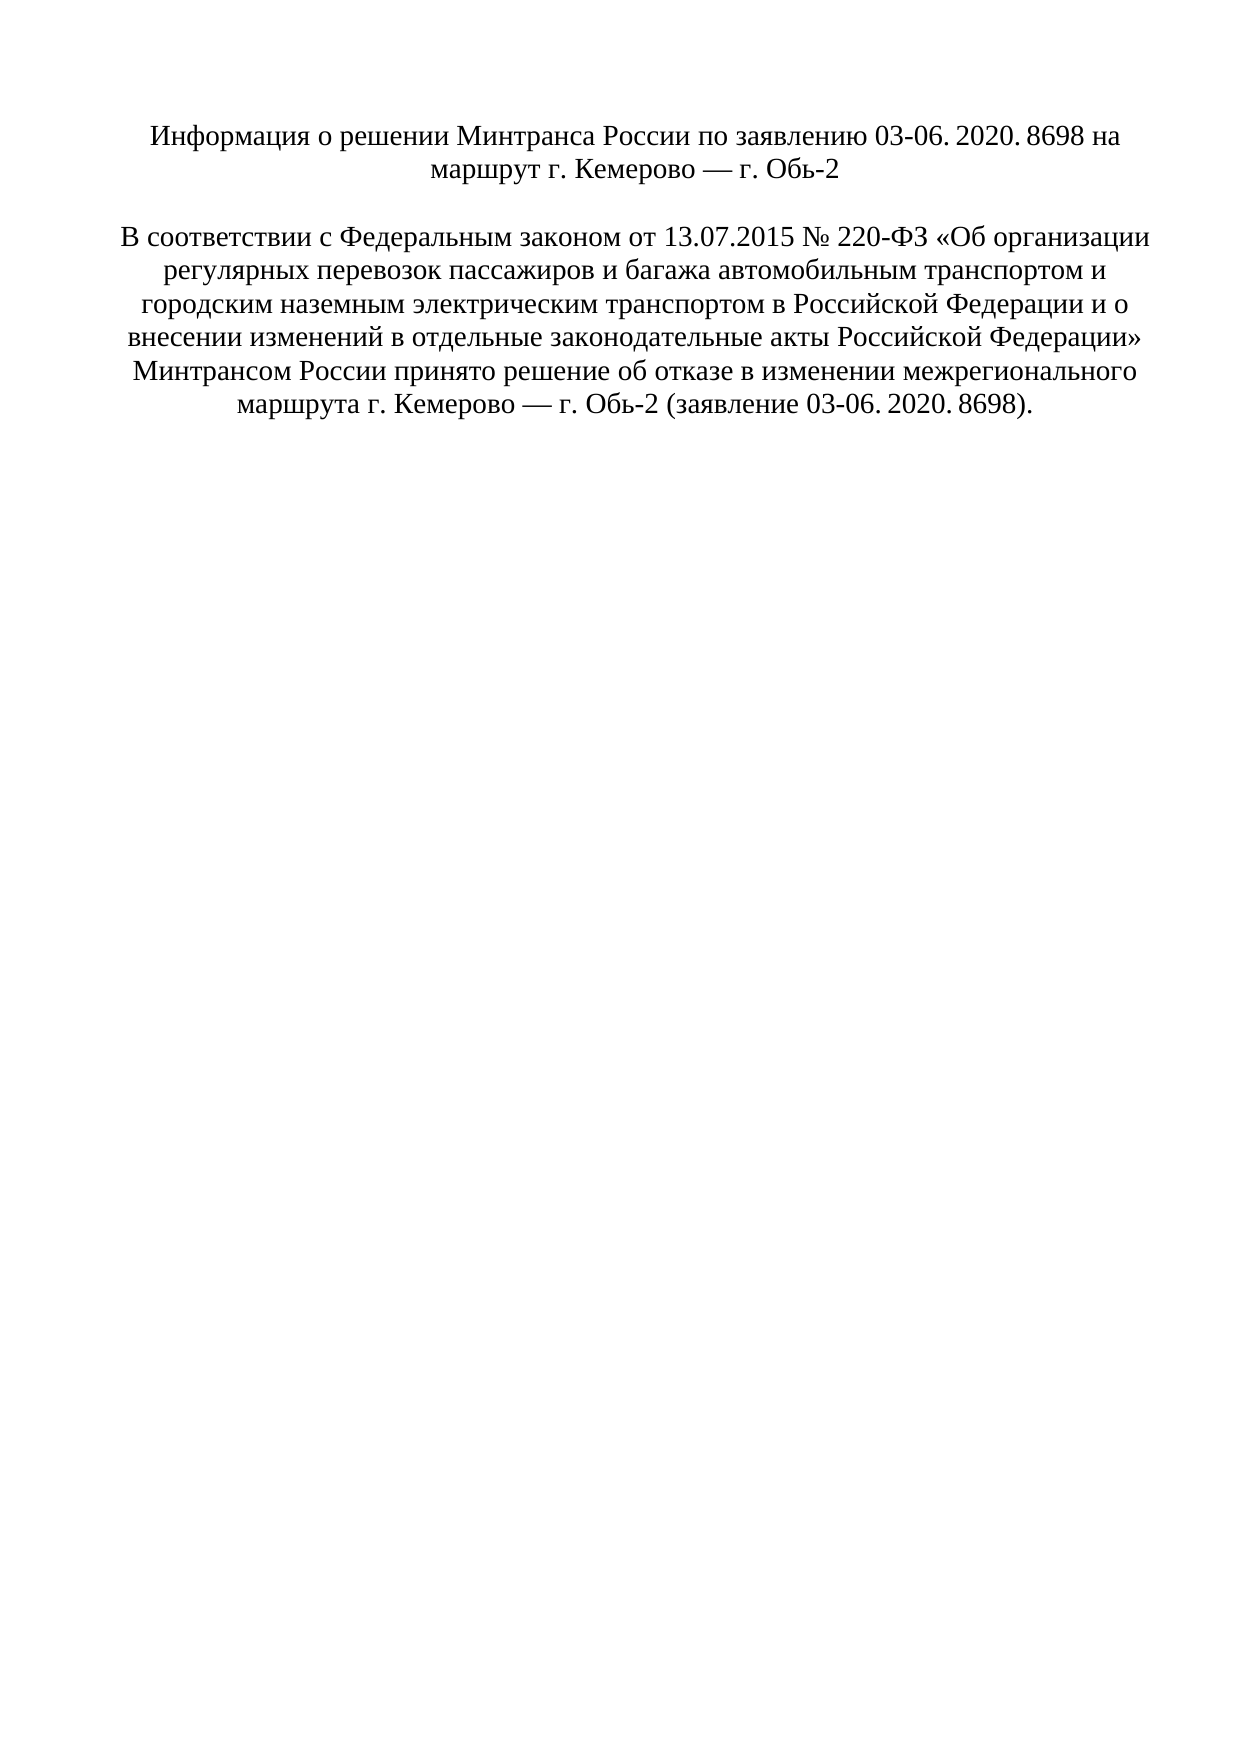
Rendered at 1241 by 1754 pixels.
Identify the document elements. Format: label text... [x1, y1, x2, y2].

text Информация о решении Минтранса России по заявлению 03-06. 2020. 8698 на маршрут г. Кемерово — г. Обь-2 [118, 118, 1152, 185]
text В соответствии с Федеральным законом от 13.07.2015 № 220-ФЗ «Об организации регулярных перевозок пассажиров и багажа автомобильным транспортом и городским наземным электрическим транспортом в Российской Федерации и о внесении изменений в отдельные законодательные акты Российской Федерации» Минтрансом России принято решение об отказе в изменении межрегионального маршрута г. Кемерово — г. Обь-2 (заявление 03-06. 2020. 8698). [118, 219, 1152, 420]
